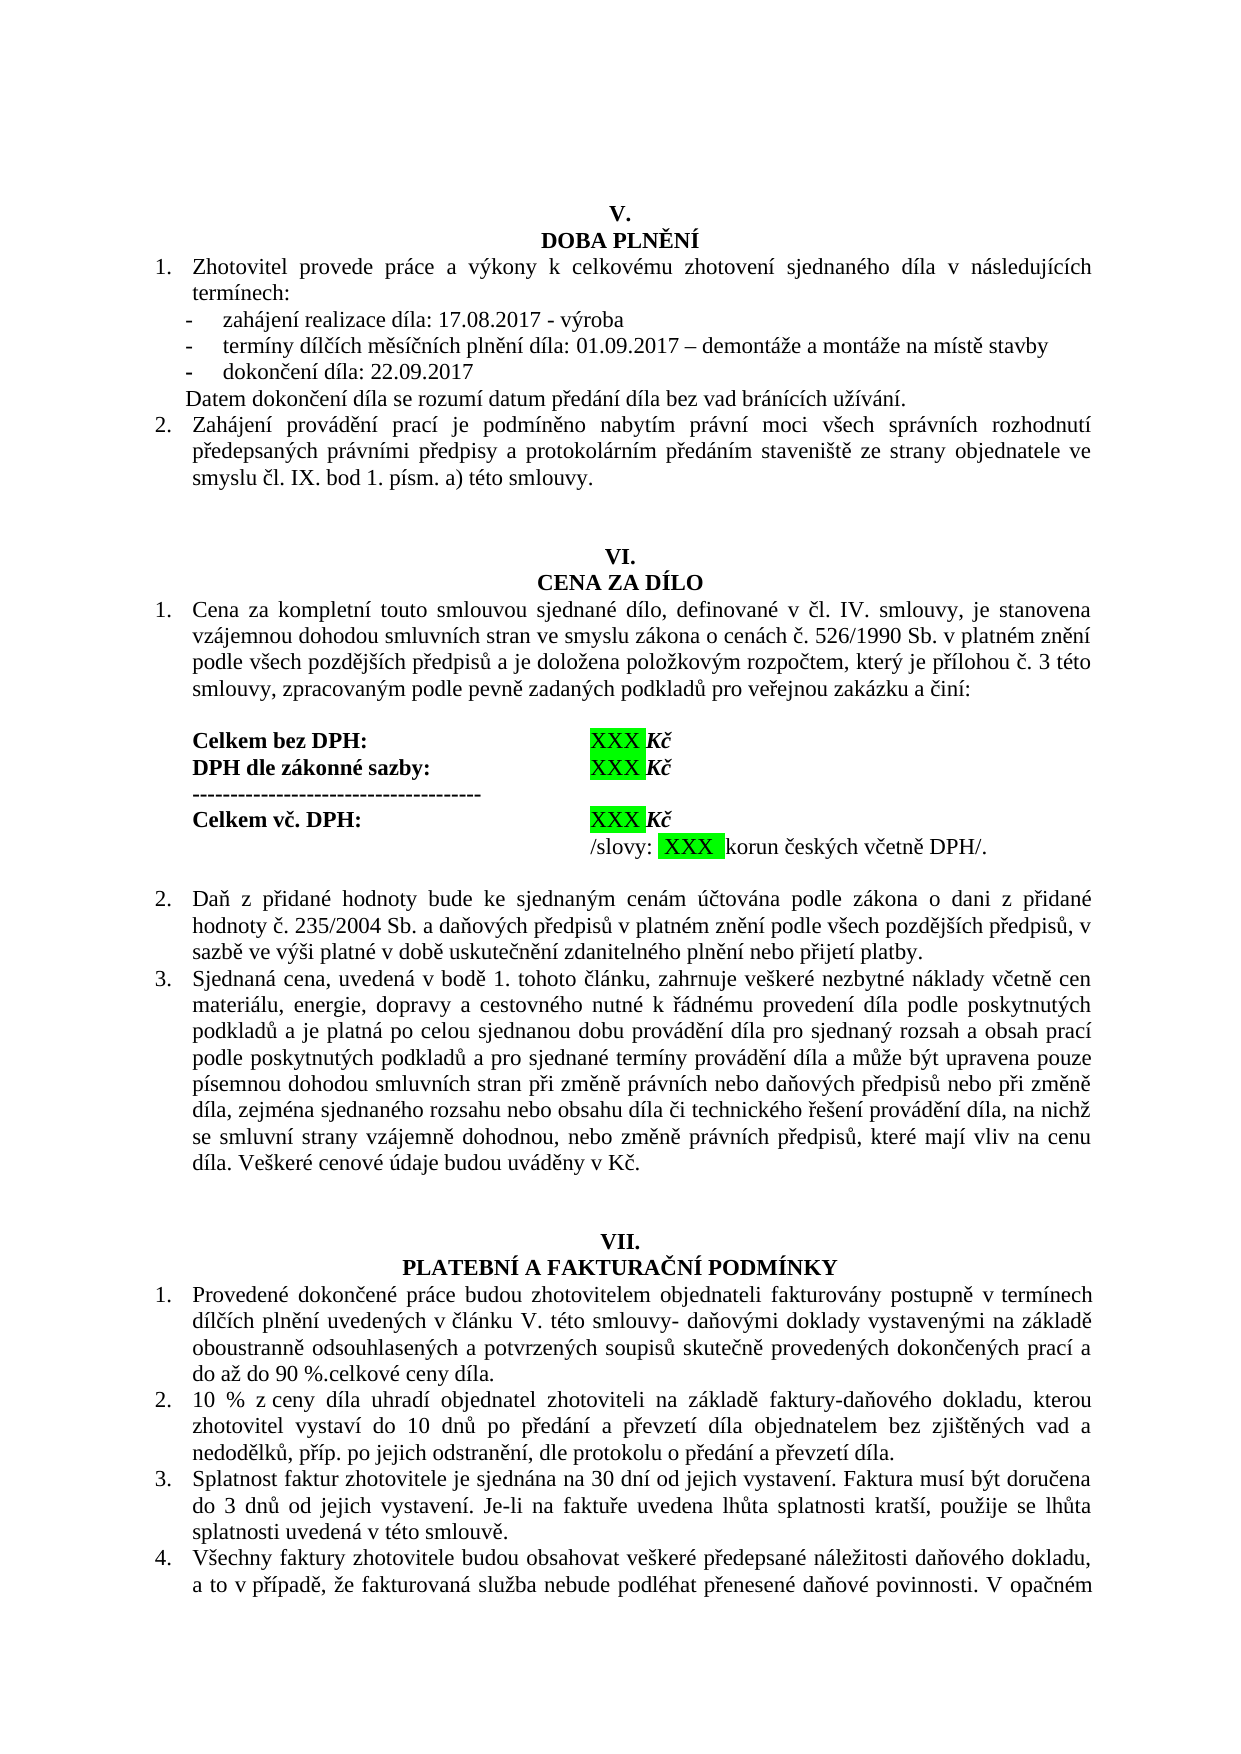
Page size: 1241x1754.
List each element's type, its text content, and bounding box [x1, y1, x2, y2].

text V. [148, 200, 1093, 227]
text Celkem vč. DPH: XXX Kč [646, 806, 1093, 833]
text DPH dle zákonné sazby: XXX Kč [148, 754, 590, 780]
text DOBA PLNĚNÍ [148, 227, 1093, 253]
list Daň z přidané hodnoty bude ke sjednaným cenám účtována podle zákona o dani z přidané hodnoty č. 235/2004 Sb. a daňových předpisů v platném znění podle všech pozdějších předpisů, v sazbě ve výši platné v době uskutečnění zdanitelného plnění nebo přijetí platby. [154, 886, 1093, 964]
text VI. [148, 543, 1093, 569]
list Cena za kompletní touto smlouvou sjednané dílo, definované v čl. IV. smlouvy, je stanovena vzájemnou dohodou smluvních stran ve smyslu zákona o cenách č. 526/1990 Sb. v platném znění podle všech pozdějších předpisů a je doložena položkovým rozpočtem, který je přílohou č. 3 této smlouvy, zpracovaným podle pevně zadaných podkladů pro veřejnou zakázku a činí: [154, 596, 1093, 701]
text /slovy: XXX korun českých včetně DPH/. [516, 833, 658, 859]
list 10 % z ceny díla uhradí objednatel zhotoviteli na základě faktury-daňového dokladu, kterou zhotovitel vystaví do 10 dnů po předání a převzetí díla objednatelem bez zjištěných vad a nedodělků, příp. po jejich odstranění, dle protokolu o předání a převzetí díla. [154, 1386, 1093, 1465]
text Platební a fakturační podmínky [148, 1254, 1093, 1281]
list Provedené dokončené práce budou zhotovitelem objednateli fakturovány postupně v termínech dílčích plnění uvedených v článku V. této smlouvy- daňovými doklady vystavenými na základě oboustranně odsouhlasených a potvrzených soupisů skutečně provedených dokončených prací a do až do 90 %.celkové ceny díla. [154, 1281, 1093, 1386]
text Celkem vč. DPH: XXX Kč [148, 806, 590, 833]
text VII. [148, 1228, 1093, 1254]
text Celkem bez DPH: XXX Kč [148, 727, 1093, 754]
text CENA ZA DÍLO [148, 569, 1093, 596]
list dokončení díla: 22.09.2017 [185, 358, 1093, 385]
text Datem dokončení díla se rozumí datum předání díla bez vad bránících užívání. [148, 385, 1093, 411]
list termíny dílčích měsíčních plnění díla: 01.09.2017 – demontáže a montáže na místě stavby [185, 332, 1093, 358]
list Splatnost faktur zhotovitele je sjednána na 30 dní od jejich vystavení. Faktura musí být doručena do 3 dnů od jejich vystavení. Je-li na faktuře uvedena lhůta splatnosti kratší, použije se lhůta splatnosti uvedená v této smlouvě. [154, 1465, 1093, 1544]
list zahájení realizace díla: 17.08.2017 - výroba [185, 306, 1093, 332]
list Sjednaná cena, uvedená v bodě 1. tohoto článku, zahrnuje veškeré nezbytné náklady včetně cen materiálu, energie, dopravy a cestovného nutné k řádnému provedení díla podle poskytnutých podkladů a je platná po celou sjednanou dobu provádění díla pro sjednaný rozsah a obsah prací podle poskytnutých podkladů a pro sjednané termíny provádění díla a může být upravena pouze písemnou dohodou smluvních stran při změně právních nebo daňových předpisů nebo při změně díla, zejména sjednaného rozsahu nebo obsahu díla či technického řešení provádění díla, na nichž se smluvní strany vzájemně dohodnou, nebo změně právních předpisů, které mají vliv na cenu díla. Veškeré cenové údaje budou uváděny v Kč. [154, 964, 1093, 1175]
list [154, 1544, 1093, 1597]
list Zahájení provádění prací je podmíněno nabytím právní moci všech správních rozhodnutí předepsaných právními předpisy a protokolárním předáním staveniště ze strany objednatele ve smyslu čl. IX. bod 1. písm. a) této smlouvy. [154, 411, 1093, 490]
text -------------------------------------- [148, 780, 1093, 806]
text /slovy: XXX korun českých včetně DPH/. [725, 833, 1093, 859]
list Zhotovitel provede práce a výkony k celkovému zhotovení sjednaného díla v následujících termínech: [154, 253, 1093, 306]
text DPH dle zákonné sazby: XXX Kč [646, 754, 1093, 780]
